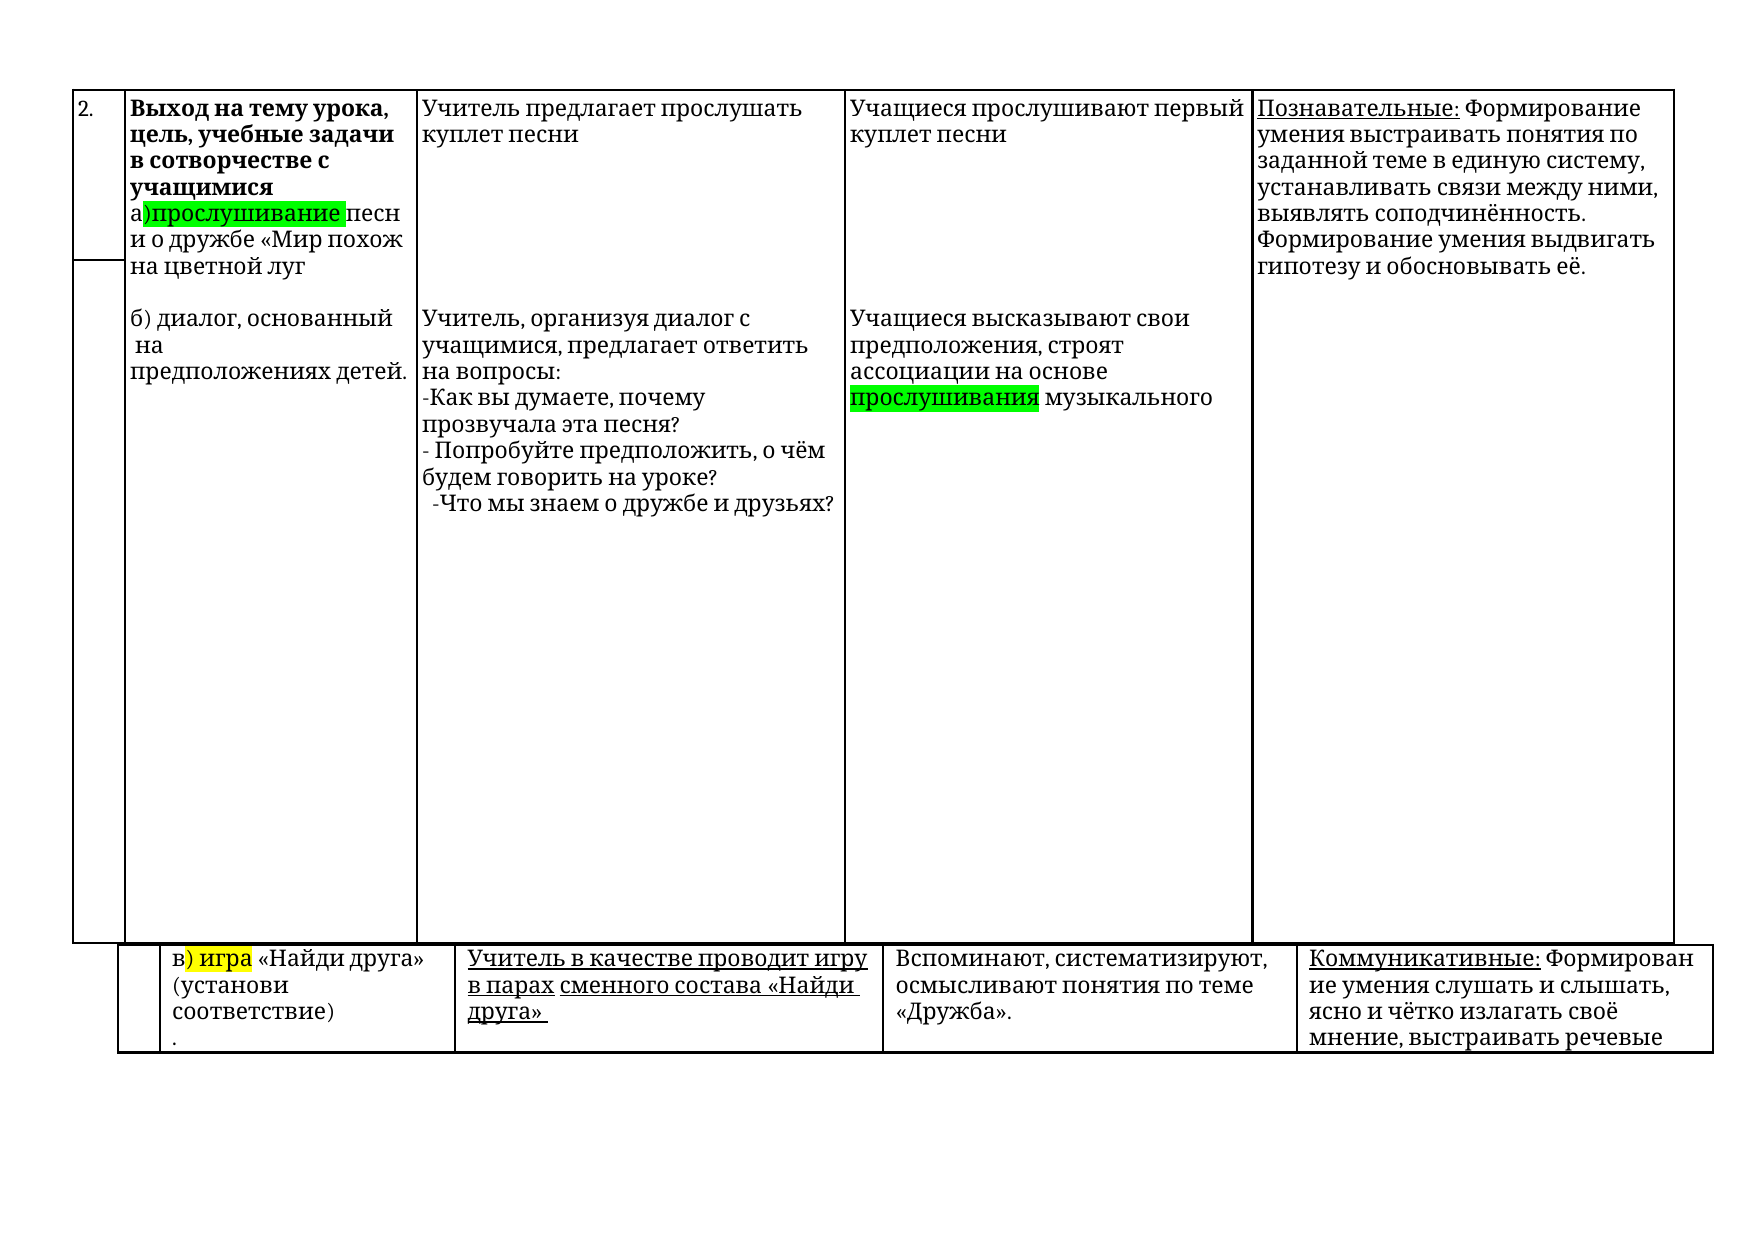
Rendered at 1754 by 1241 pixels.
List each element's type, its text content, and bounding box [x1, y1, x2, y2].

table_header [119, 946, 159, 1051]
table_cell 2. [74, 91, 124, 259]
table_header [456, 946, 882, 1051]
table_cell Учащиеся прослушивают первый куплет песни Учащиеся высказывают свои предположения, строят ассоциации на основе прослушивания музыкального [846, 91, 1251, 942]
table_cell [74, 261, 124, 942]
table_cell Познавательные: Формирование умения выстраивать понятия по заданной теме в единую систему, устанавливать связи между ними, выявлять соподчинённость. Формирование умения выдвигать гипотезу и обосновывать её. [1254, 91, 1673, 942]
table_cell Выход на тему урока, цель, учебные задачи в сотворчестве с учащимися а)прослушивание песни о дружбе «Мир похож на цветной луг б) диалог, основанный на предположениях детей. [126, 91, 416, 942]
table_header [161, 946, 454, 1051]
table_cell Учитель предлагает прослушать куплет песни Учитель, организуя диалог с учащимися, предлагает ответить на вопросы: -Как вы думаете, почему прозвучала эта песня? - Попробуйте предположить, о чём будем говорить на уроке? -Что мы знаем о дружбе и друзьях? [418, 91, 844, 942]
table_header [884, 946, 1296, 1051]
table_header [1298, 946, 1712, 1051]
